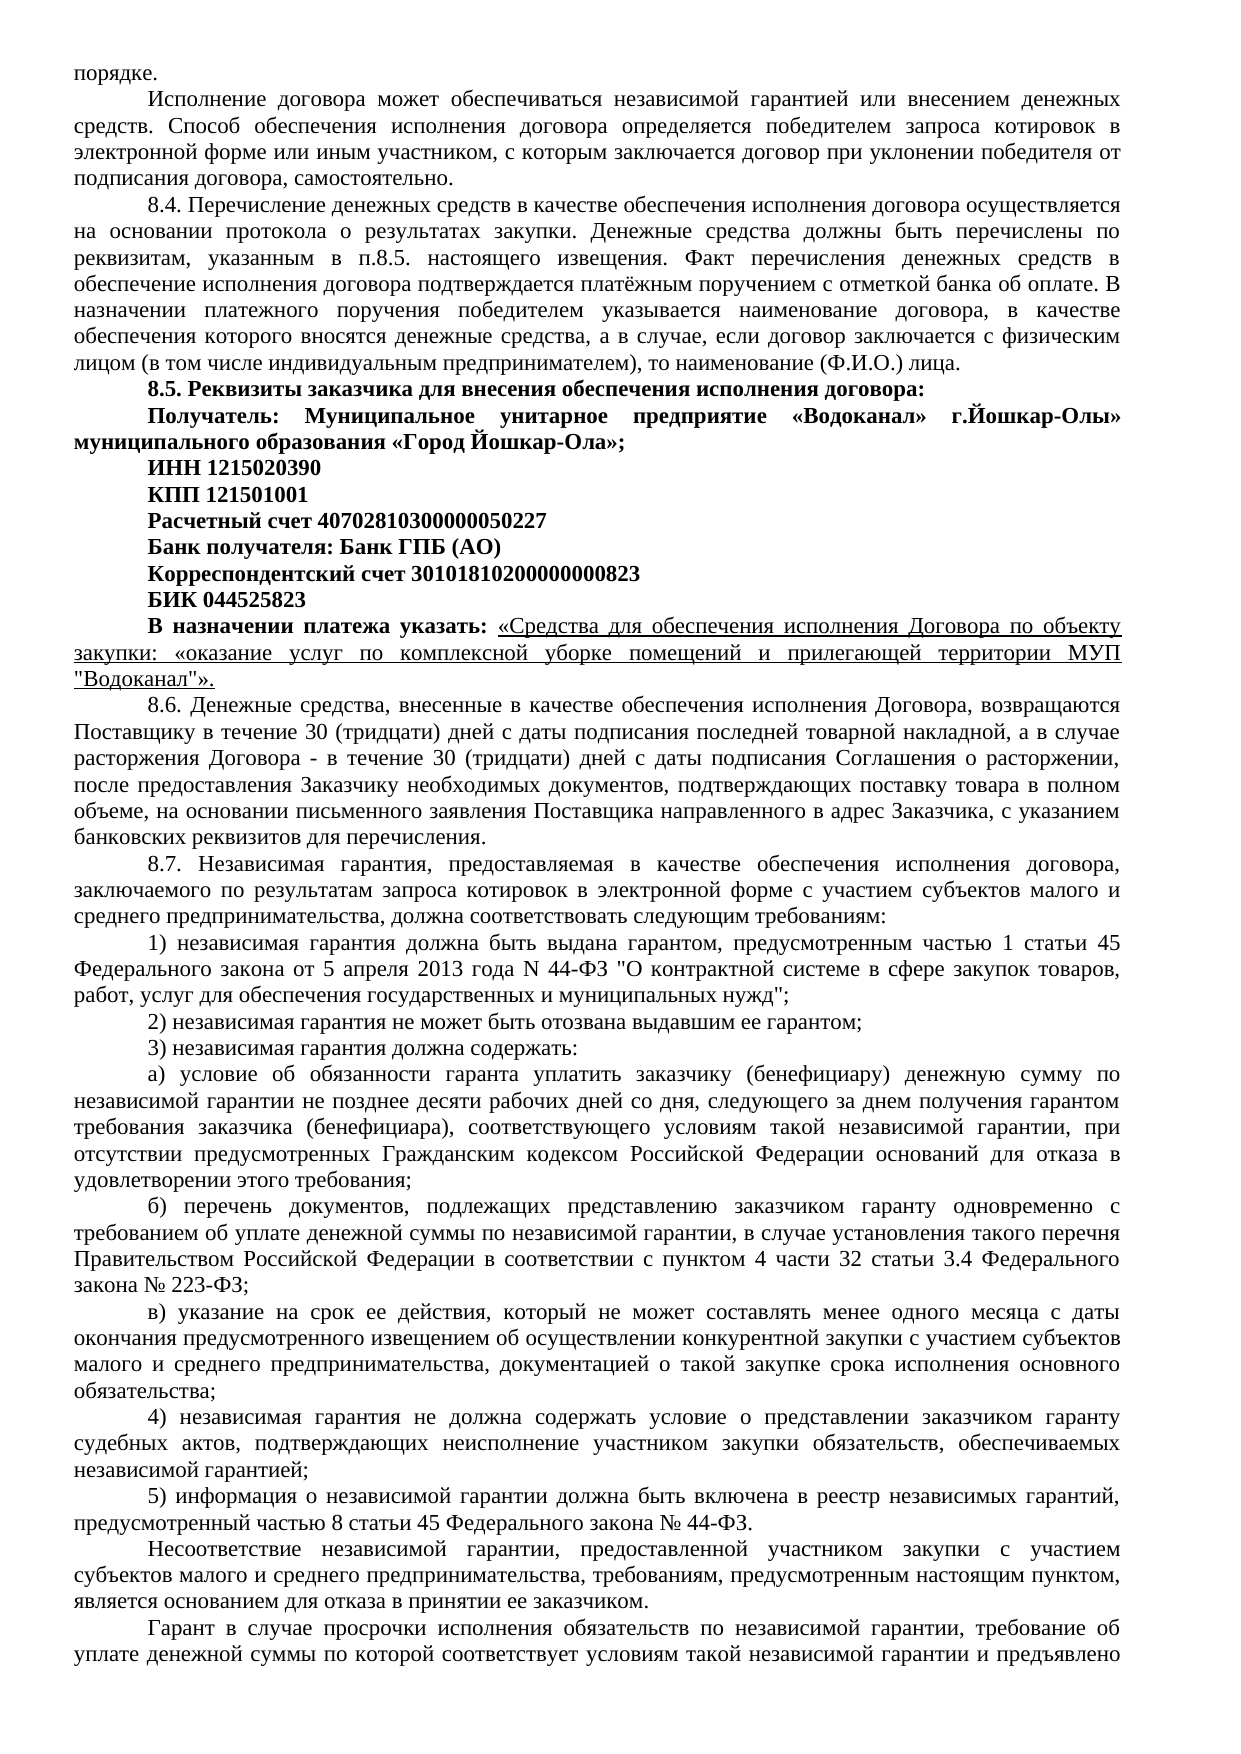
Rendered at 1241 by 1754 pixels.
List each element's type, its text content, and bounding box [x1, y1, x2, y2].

text Несоответствие независимой гарантии, предоставленной участником закупки с участием субъектов малого и среднего предпринимательства, требованиям, предусмотренным настоящим пунктом, является основанием для отказа в принятии ее заказчиком. [74, 1535, 1122, 1614]
text ИНН 1215020390 [74, 454, 1122, 481]
text Получатель: Муниципальное унитарное предприятие «Водоканал» г.Йошкар-Олы» муниципального образования «Город Йошкар-Ола»; [74, 402, 1122, 454]
text 3) независимая гарантия должна содержать: [74, 1034, 1122, 1061]
text Расчетный счет 40702810300000050227 [74, 507, 1122, 533]
text б) перечень документов, подлежащих представлению заказчиком гаранту одновременно с требованием об уплате денежной суммы по независимой гарантии, в случае установления такого перечня Правительством Российской Федерации в соответствии с пунктом 4 части 32 статьи 3.4 Федерального закона № 223-ФЗ; [74, 1192, 1122, 1298]
text Исполнение договора может обеспечиваться независимой гарантией или внесением денежных средств. Способ обеспечения исполнения договора определяется победителем запроса котировок в электронной форме или иным участником, с которым заключается договор при уклонении победителя от подписания договора, самостоятельно. [74, 85, 1122, 191]
text 8.4. Перечисление денежных средств в качестве обеспечения исполнения договора осуществляется на основании протокола о результатах закупки. Денежные средства должны быть перечислены по реквизитам, указанным в п.8.5. настоящего извещения. Факт перечисления денежных средств в обеспечение исполнения договора подтверждается платёжным поручением с отметкой банка об оплате. В назначении платежного поручения победителем указывается наименование договора, в качестве обеспечения которого вносятся денежные средства, а в случае, если договор заключается с физическим лицом (в том числе индивидуальным предпринимателем), то наименование (Ф.И.О.) лица. [74, 191, 1122, 375]
text БИК 044525823 [74, 586, 1122, 612]
text В назначении платежа указать: «Средства для обеспечения исполнения Договора по объекту закупки: «оказание услуг по комплексной уборке помещений и прилегающей территории МУП "Водоканал"». [74, 612, 1122, 662]
text в) указание на срок ее действия, который не может составлять менее одного месяца с даты окончания предусмотренного извещением об осуществлении конкурентной закупки с участием субъектов малого и среднего предпринимательства, документацией о такой закупке срока исполнения основного обязательства; [74, 1298, 1122, 1403]
text 2) независимая гарантия не может быть отозвана выдавшим ее гарантом; [74, 1008, 1122, 1034]
text Банк получателя: Банк ГПБ (АО) [74, 533, 1122, 560]
text КПП 121501001 [74, 481, 1122, 507]
text 5) информация о независимой гарантии должна быть включена в реестр независимых гарантий, предусмотренный частью 8 статьи 45 Федерального закона № 44-ФЗ. [74, 1482, 1122, 1535]
text Корреспондентский счет 30101810200000000823 [74, 560, 1122, 586]
text 1) независимая гарантия должна быть выдана гарантом, предусмотренным частью 1 статьи 45 Федерального закона от 5 апреля 2013 года N 44-ФЗ "О контрактной системе в сфере закупок товаров, работ, услуг для обеспечения государственных и муниципальных нужд"; [74, 929, 1122, 1008]
text В назначении платежа указать: «Средства для обеспечения исполнения Договора по объекту закупки: «оказание услуг по комплексной уборке помещений и прилегающей территории МУП "Водоканал"». [74, 663, 1122, 692]
text 4) независимая гарантия не должна содержать условие о представлении заказчиком гаранту судебных актов, подтверждающих неисполнение участником закупки обязательств, обеспечиваемых независимой гарантией; [74, 1403, 1122, 1482]
text а) условие об обязанности гаранта уплатить заказчику (бенефициару) денежную сумму по независимой гарантии не позднее десяти рабочих дней со дня, следующего за днем получения гарантом требования заказчика (бенефициара), соответствующего условиям такой независимой гарантии, при отсутствии предусмотренных Гражданским кодексом Российской Федерации оснований для отказа в удовлетворении этого требования; [74, 1061, 1122, 1192]
text 8.7. Независимая гарантия, предоставляемая в качестве обеспечения исполнения договора, заключаемого по результатам запроса котировок в электронной форме с участием субъектов малого и среднего предпринимательства, должна соответствовать следующим требованиям: [74, 850, 1122, 929]
text 8.5. Реквизиты заказчика для внесения обеспечения исполнения договора: [74, 375, 1122, 402]
text 8.6. Денежные средства, внесенные в качестве обеспечения исполнения Договора, возвращаются Поставщику в течение 30 (тридцати) дней с даты подписания последней товарной накладной, а в случае расторжения Договора - в течение 30 (тридцати) дней с даты подписания Соглашения о расторжении, после предоставления Заказчику необходимых документов, подтверждающих поставку товара в полном объеме, на основании письменного заявления Поставщика направленного в адрес Заказчика, с указанием банковских реквизитов для перечисления. [74, 692, 1122, 850]
